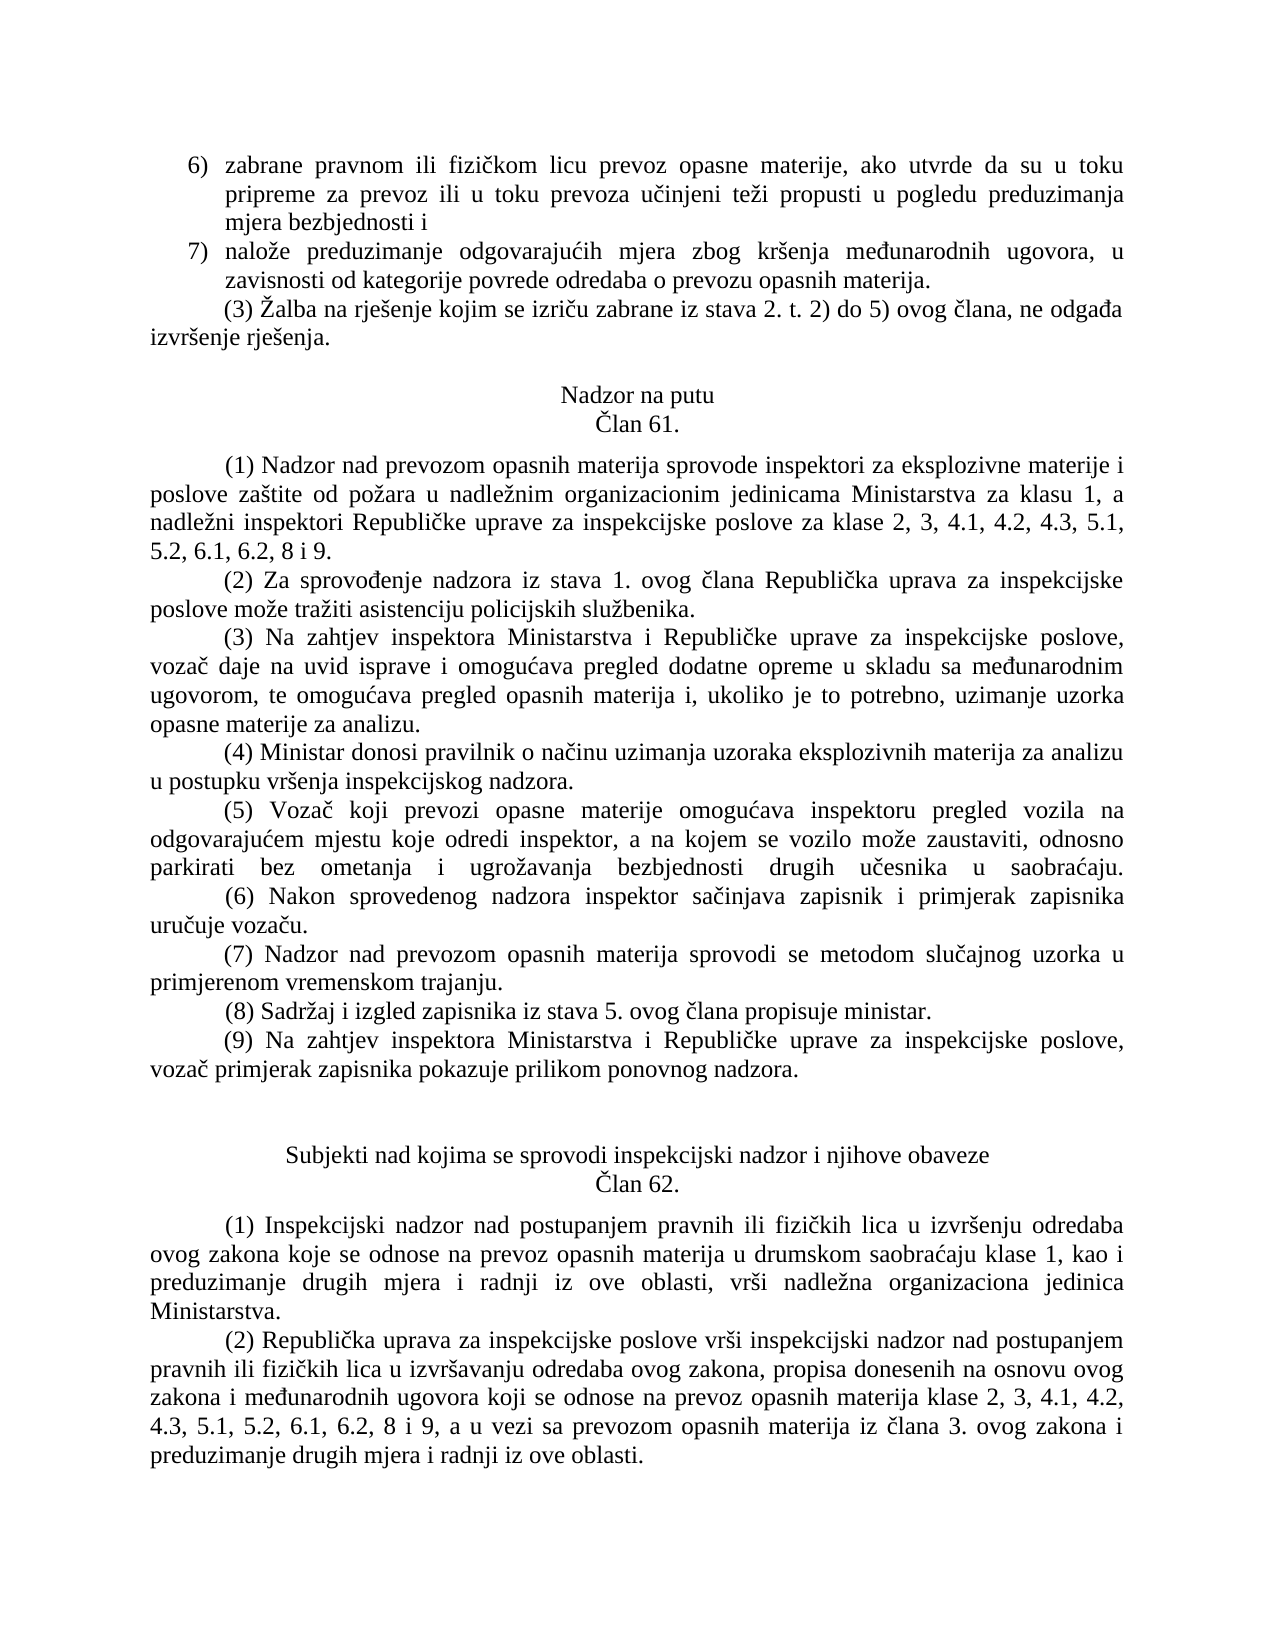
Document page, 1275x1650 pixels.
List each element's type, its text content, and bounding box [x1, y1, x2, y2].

text Član 61. [150, 409, 1125, 437]
text (2) Republička uprava za inspekcijske poslove vrši inspekcijski nadzor nad postupanjem pravnih ili fizičkih lica u izvršavanju odredaba ovog zakona, propisa donesenih na osnovu ovog zakona i međunarodnih ugovora koji se odnose na prevoz opasnih materija klase 2, 3, 4.1, 4.2, 4.3, 5.1, 5.2, 6.1, 6.2, 8 i 9, a u vezi sa prevozom opasnih materija iz člana 3. ovog zakona i preduzimanje drugih mjera i radnji iz ove oblasti. [150, 1325, 1125, 1469]
text (1) Inspekcijski nadzor nad postupanjem pravnih ili fizičkih lica u izvršenju odredaba ovog zakona koje se odnose na prevoz opasnih materija u drumskom saobraćaju klase 1, kao i preduzimanje drugih mjera i radnji iz ove oblasti, vrši nadležna organizaciona jedinica Ministarstva. [150, 1210, 1125, 1325]
text (3) Žalba na rješenje kojim se izriču zabrane iz stava 2. t. 2) do 5) ovog člana, ne odgađa izvršenje rješenja. [150, 294, 1125, 351]
text (1) Nadzor nad prevozom opasnih materija sprovode inspektori za eksplozivne materije i poslove zaštite od požara u nadležnim organizacionim jedinicama Ministarstva za klasu 1, a nadležni inspektori Republičke uprave za inspekcijske poslove za klase 2, 3, 4.1, 4.2, 4.3, 5.1, 5.2, 6.1, 6.2, 8 i 9. [150, 450, 1125, 565]
text Subjekti nad kojima se sprovodi inspekcijski nadzor i njihove obaveze [150, 1140, 1125, 1169]
text (2) Za sprovođenje nadzora iz stava 1. ovog člana Republička uprava za inspekcijske poslove može tražiti asistenciju policijskih službenika. [150, 565, 1125, 622]
text (4) Ministar donosi pravilnik o načinu uzimanja uzoraka eksplozivnih materija za analizu u postupku vršenja inspekcijskog nadzora. [150, 737, 1125, 795]
text (9) Na zahtjev inspektora Ministarstva i Republičke uprave za inspekcijske poslove, vozač primjerak zapisnika pokazuje prilikom ponovnog nadzora. [150, 1025, 1125, 1082]
text (3) Na zahtjev inspektora Ministarstva i Republičke uprave za inspekcijske poslove, vozač daje na uvid isprave i omogućava pregled dodatne opreme u skladu sa međunarodnim ugovorom, te omogućava pregled opasnih materija i, ukoliko je to potrebno, uzimanje uzorka opasne materije za analizu. [150, 622, 1125, 737]
list nalože preduzimanje odgovarajućih mjera zbog kršenja međunarodnih ugovora, u zavisnosti od kategorije povrede odredaba o prevozu opasnih materija. [187, 236, 1125, 294]
text Član 62. [150, 1169, 1125, 1197]
list zabrane pravnom ili fizičkom licu prevoz opasne materije, ako utvrde da su u toku pripreme za prevoz ili u toku prevoza učinjeni teži propusti u pogledu preduzimanja mjera bezbjednosti i [187, 150, 1125, 236]
text (7) Nadzor nad prevozom opasnih materija sprovodi se metodom slučajnog uzorka u primjerenom vremenskom trajanju. [150, 939, 1125, 996]
text Nadzor na putu [150, 380, 1125, 409]
text (8) Sadržaj i izgled zapisnika iz stava 5. ovog člana propisuje ministar. [150, 996, 1125, 1025]
text (5) Vozač koji prevozi opasne materije omogućava inspektoru pregled vozila na odgovarajućem mjestu koje odredi inspektor, a na kojem se vozilo može zaustaviti, odnosno parkirati bez ometanja i ugrožavanja bezbjednosti drugih učesnika u saobraćaju. (6) Nakon sprovedenog nadzora inspektor sačinjava zapisnik i primjerak zapisnika uručuje vozaču. [150, 795, 1125, 939]
